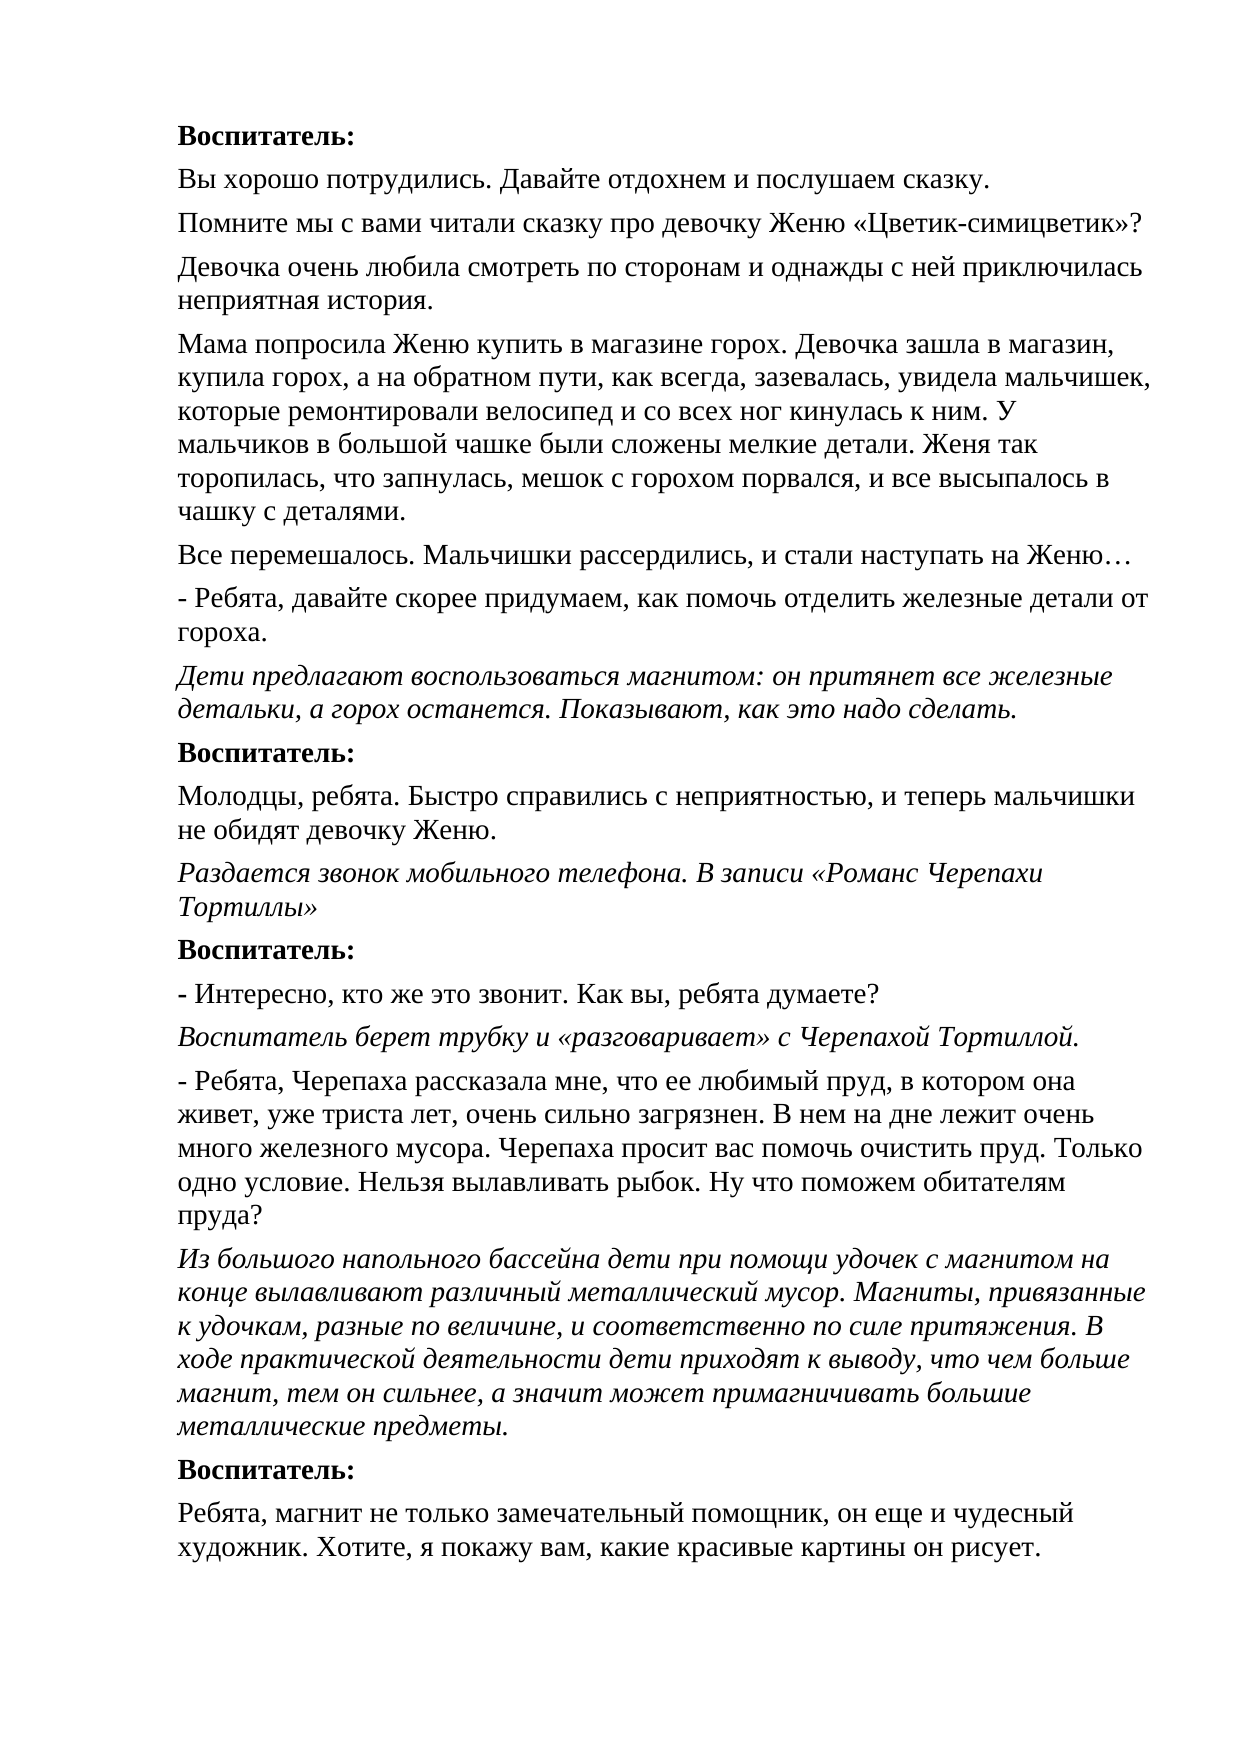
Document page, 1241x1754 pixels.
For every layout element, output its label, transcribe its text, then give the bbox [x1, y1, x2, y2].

text Помните мы с вами читали сказку про девочку Женю «Цветик-симицветик»? [177, 205, 1152, 239]
text Девочка очень любила смотреть по сторонам и однажды с ней приключилась неприятная история. [177, 249, 1152, 316]
text Ребята, магнит не только замечательный помощник, он еще и чудесный художник. Хотите, я покажу вам, какие красивые картины он рисует. [177, 1496, 1152, 1563]
text Молодцы, ребята. Быстро справились с неприятностью, и теперь мальчишки не обидят девочку Женю. [177, 778, 1152, 845]
text Вы хорошо потрудились. Давайте отдохнем и послушаем сказку. [177, 162, 1152, 195]
text Воспитатель: [177, 932, 1152, 966]
text Из большого напольного бассейна дети при помощи удочек с магнитом на конце вылавливают различный металлический мусор. Магниты, привязанные к удочкам, разные по величине, и соответственно по силе притяжения. В ходе практической деятельности дети приходят к выводу, что чем больше магнит, тем он сильнее, а значит может примагничивать большие металлические предметы. [177, 1241, 1152, 1442]
text Все перемешалось. Мальчишки рассердились, и стали наступать на Женю… [177, 537, 1152, 571]
text Раздается звонок мобильного телефона. В записи «Романс Черепахи Тортиллы» [177, 855, 1152, 922]
text Дети предлагают воспользоваться магнитом: он притянет все железные детальки, а горох останется. Показывают, как это надо сделать. [177, 658, 1152, 725]
text - Ребята, давайте скорее придумаем, как помочь отделить железные детали от гороха. [177, 581, 1152, 648]
text - Интересно, кто же это звонит. Как вы, ребята думаете? [177, 976, 1152, 1009]
text Воспитатель берет трубку и «разговаривает» с Черепахой Тортиллой. [177, 1019, 1152, 1053]
text Воспитатель: [177, 735, 1152, 768]
text Воспитатель: [177, 118, 1152, 152]
text - Ребята, Черепаха рассказала мне, что ее любимый пруд, в котором она живет, уже триста лет, очень сильно загрязнен. В нем на дне лежит очень много железного мусора. Черепаха просит вас помочь очистить пруд. Только одно условие. Нельзя вылавливать рыбок. Ну что поможем обитателям пруда? [177, 1063, 1152, 1231]
text Воспитатель: [177, 1452, 1152, 1486]
text Мама попросила Женю купить в магазине горох. Девочка зашла в магазин, купила горох, а на обратном пути, как всегда, зазевалась, увидела мальчишек, которые ремонтировали велосипед и со всех ног кинулась к ним. У мальчиков в большой чашке были сложены мелкие детали. Женя так торопилась, что запнулась, мешок с горохом порвался, и все высыпалось в чашку с деталями. [177, 326, 1152, 527]
